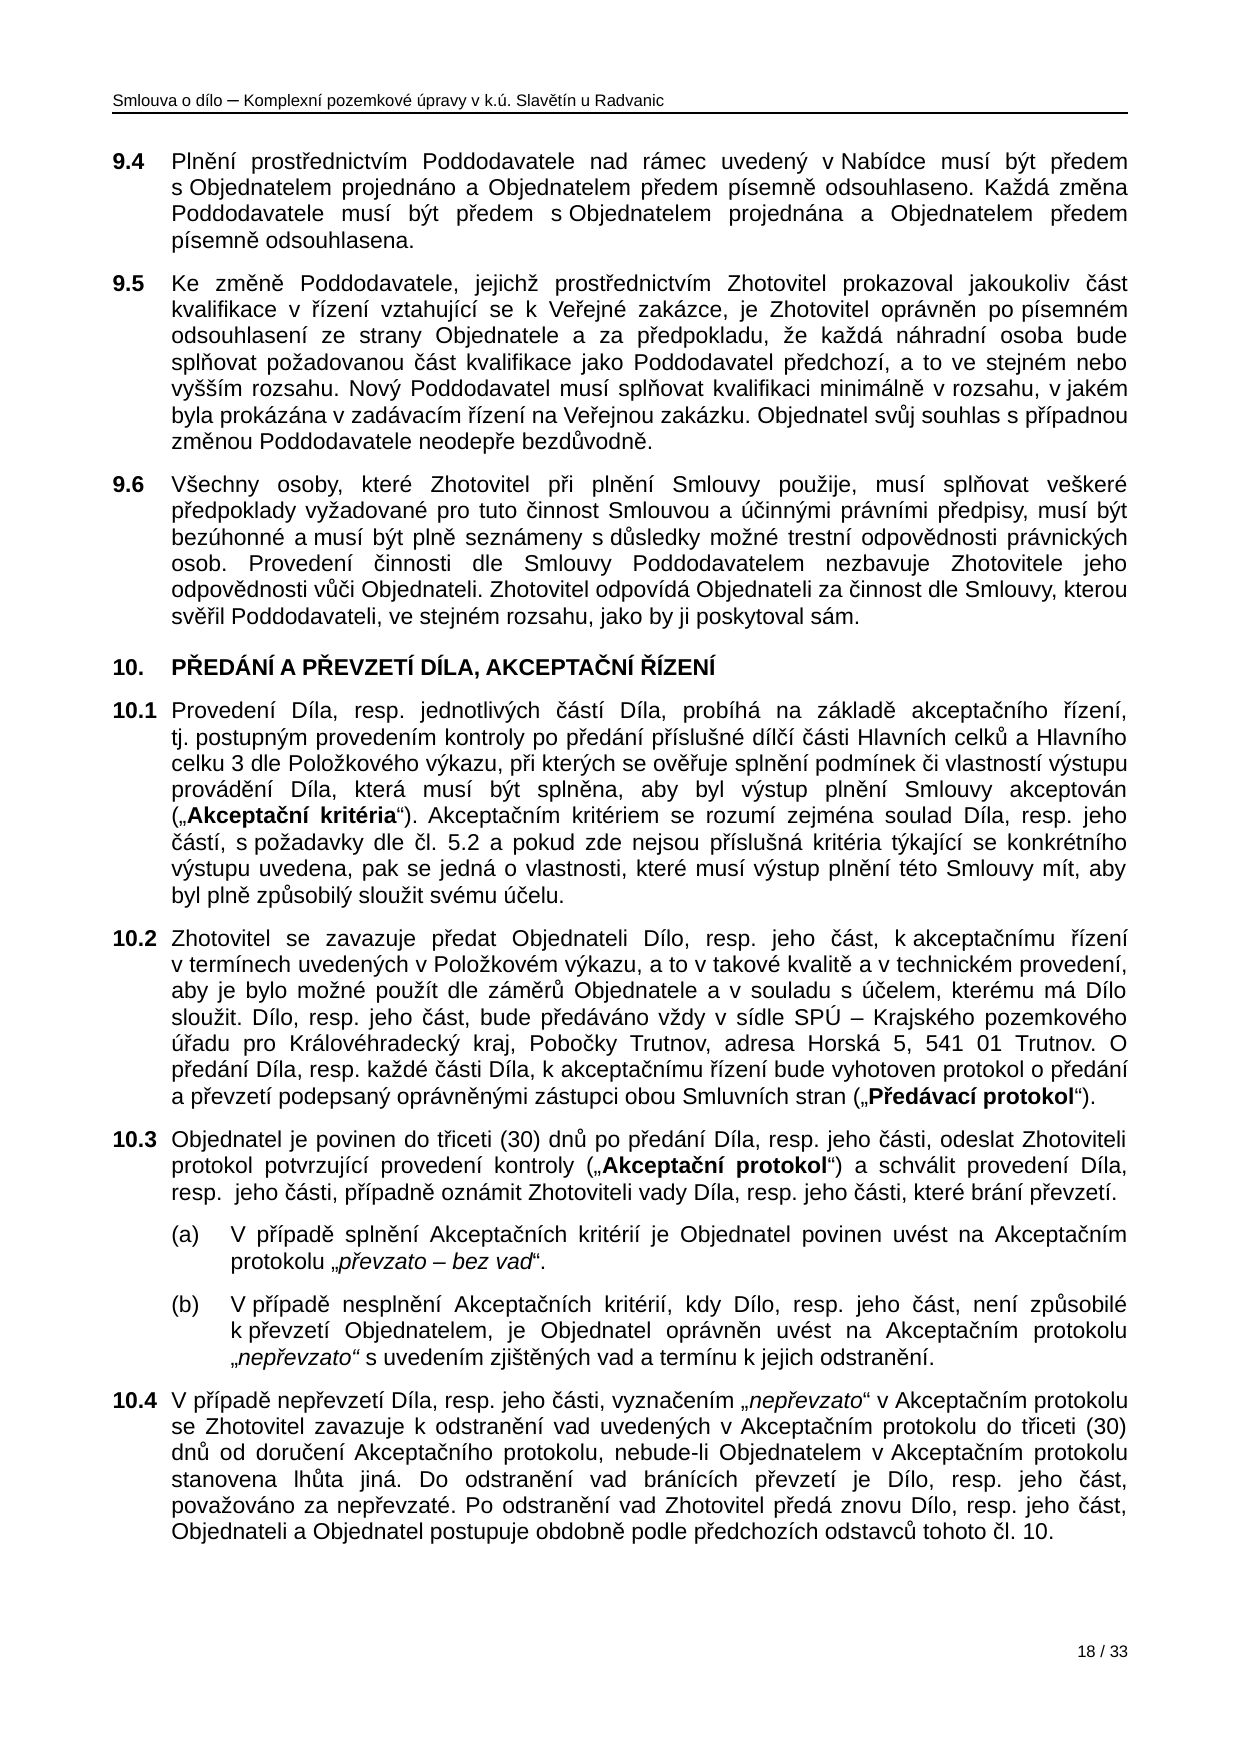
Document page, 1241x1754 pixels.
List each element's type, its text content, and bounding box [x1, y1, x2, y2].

text Zhotovitel se zavazuje předat Objednateli Dílo, resp. jeho část, k akceptačnímu řízení v termínech uvedených v Položkovém výkazu, a to v takové kvalitě a v technickém provedení, aby je bylo možné použít dle záměrů Objednatele a v souladu s účelem, kterému má Dílo sloužit. Dílo, resp. jeho část, bude předáváno vždy v sídle SPÚ – Krajského pozemkového úřadu pro Královéhradecký kraj, Pobočky Trutnov, adresa Horská 5, 541 01 Trutnov. O předání Díla, resp. každé části Díla, k akceptačnímu řízení bude vyhotoven protokol o předání a převzetí podepsaný oprávněnými zástupci obou Smluvních stran („Předávací protokol“). [112, 924, 1128, 1109]
list V případě nesplnění Akceptačních kritérií, kdy Dílo, resp. jeho část, není způsobilé k převzetí Objednatelem, je Objednatel oprávněn uvést na Akceptačním protokolu „nepřevzato“ s uvedením zjištěných vad a termínu k jejich odstranění. [171, 1291, 1128, 1370]
text Předání a převzetí Díla, Akceptační řízení [112, 654, 1128, 680]
text Všechny osoby, které Zhotovitel při plnění Smlouvy použije, musí splňovat veškeré předpoklady vyžadované pro tuto činnost Smlouvou a účinnými právními předpisy, musí být bezúhonné a musí být plně seznámeny s důsledky možné trestní odpovědnosti právnických osob. Provedení činnosti dle Smlouvy Poddodavatelem nezbavuje Zhotovitele jeho odpovědnosti vůči Objednateli. Zhotovitel odpovídá Objednateli za činnost dle Smlouvy, kterou svěřil Poddodavateli, ve stejném rozsahu, jako by ji poskytoval sám. [112, 471, 1128, 629]
text Plnění prostřednictvím Poddodavatele nad rámec uvedený v Nabídce musí být předem s Objednatelem projednáno a Objednatelem předem písemně odsouhlaseno. Každá změna Poddodavatele musí být předem s Objednatelem projednána a Objednatelem předem písemně odsouhlasena. [112, 148, 1128, 253]
text Provedení Díla, resp. jednotlivých částí Díla, probíhá na základě akceptačního řízení, tj. postupným provedením kontroly po předání příslušné dílčí části Hlavních celků a Hlavního celku 3 dle Položkového výkazu, při kterých se ověřuje splnění podmínek či vlastností výstupu provádění Díla, která musí být splněna, aby byl výstup plnění Smlouvy akceptován („Akceptační kritéria“). Akceptačním kritériem se rozumí zejména soulad Díla, resp. jeho částí, s požadavky dle čl. 5.2 a pokud zde nejsou příslušná kritéria týkající se konkrétního výstupu uvedena, pak se jedná o vlastnosti, které musí výstup plnění této Smlouvy mít, aby byl plně způsobilý sloužit svému účelu. [112, 697, 1128, 908]
text Objednatel je povinen do třiceti (30) dnů po předání Díla, resp. jeho části, odeslat Zhotoviteli protokol potvrzující provedení kontroly („Akceptační protokol“) a schválit provedení Díla, resp. jeho části, případně oznámit Zhotoviteli vady Díla, resp. jeho části, které brání převzetí. [112, 1126, 1128, 1205]
text Ke změně Poddodavatele, jejichž prostřednictvím Zhotovitel prokazoval jakoukoliv část kvalifikace v řízení vztahující se k Veřejné zakázce, je Zhotovitel oprávněn po písemném odsouhlasení ze strany Objednatele a za předpokladu, že každá náhradní osoba bude splňovat požadovanou část kvalifikace jako Poddodavatel předchozí, a to ve stejném nebo vyšším rozsahu. Nový Poddodavatel musí splňovat kvalifikaci minimálně v rozsahu, v jakém byla prokázána v zadávacím řízení na Veřejnou zakázku. Objednatel svůj souhlas s případnou změnou Poddodavatele neodepře bezdůvodně. [112, 270, 1128, 454]
list V případě splnění Akceptačních kritérií je Objednatel povinen uvést na Akceptačním protokolu „převzato – bez vad“. [171, 1221, 1128, 1274]
text V případě nepřevzetí Díla, resp. jeho části, vyznačením „nepřevzato“ v Akceptačním protokolu se Zhotovitel zavazuje k odstranění vad uvedených v Akceptačním protokolu do třiceti (30) dnů od doručení Akceptačního protokolu, nebude-li Objednatelem v Akceptačním protokolu stanovena lhůta jiná. Do odstranění vad bránících převzetí je Dílo, resp. jeho část, považováno za nepřevzaté. Po odstranění vad Zhotovitel předá znovu Dílo, resp. jeho část, Objednateli a Objednatel postupuje obdobně podle předchozích odstavců tohoto čl. 10. [112, 1387, 1128, 1545]
